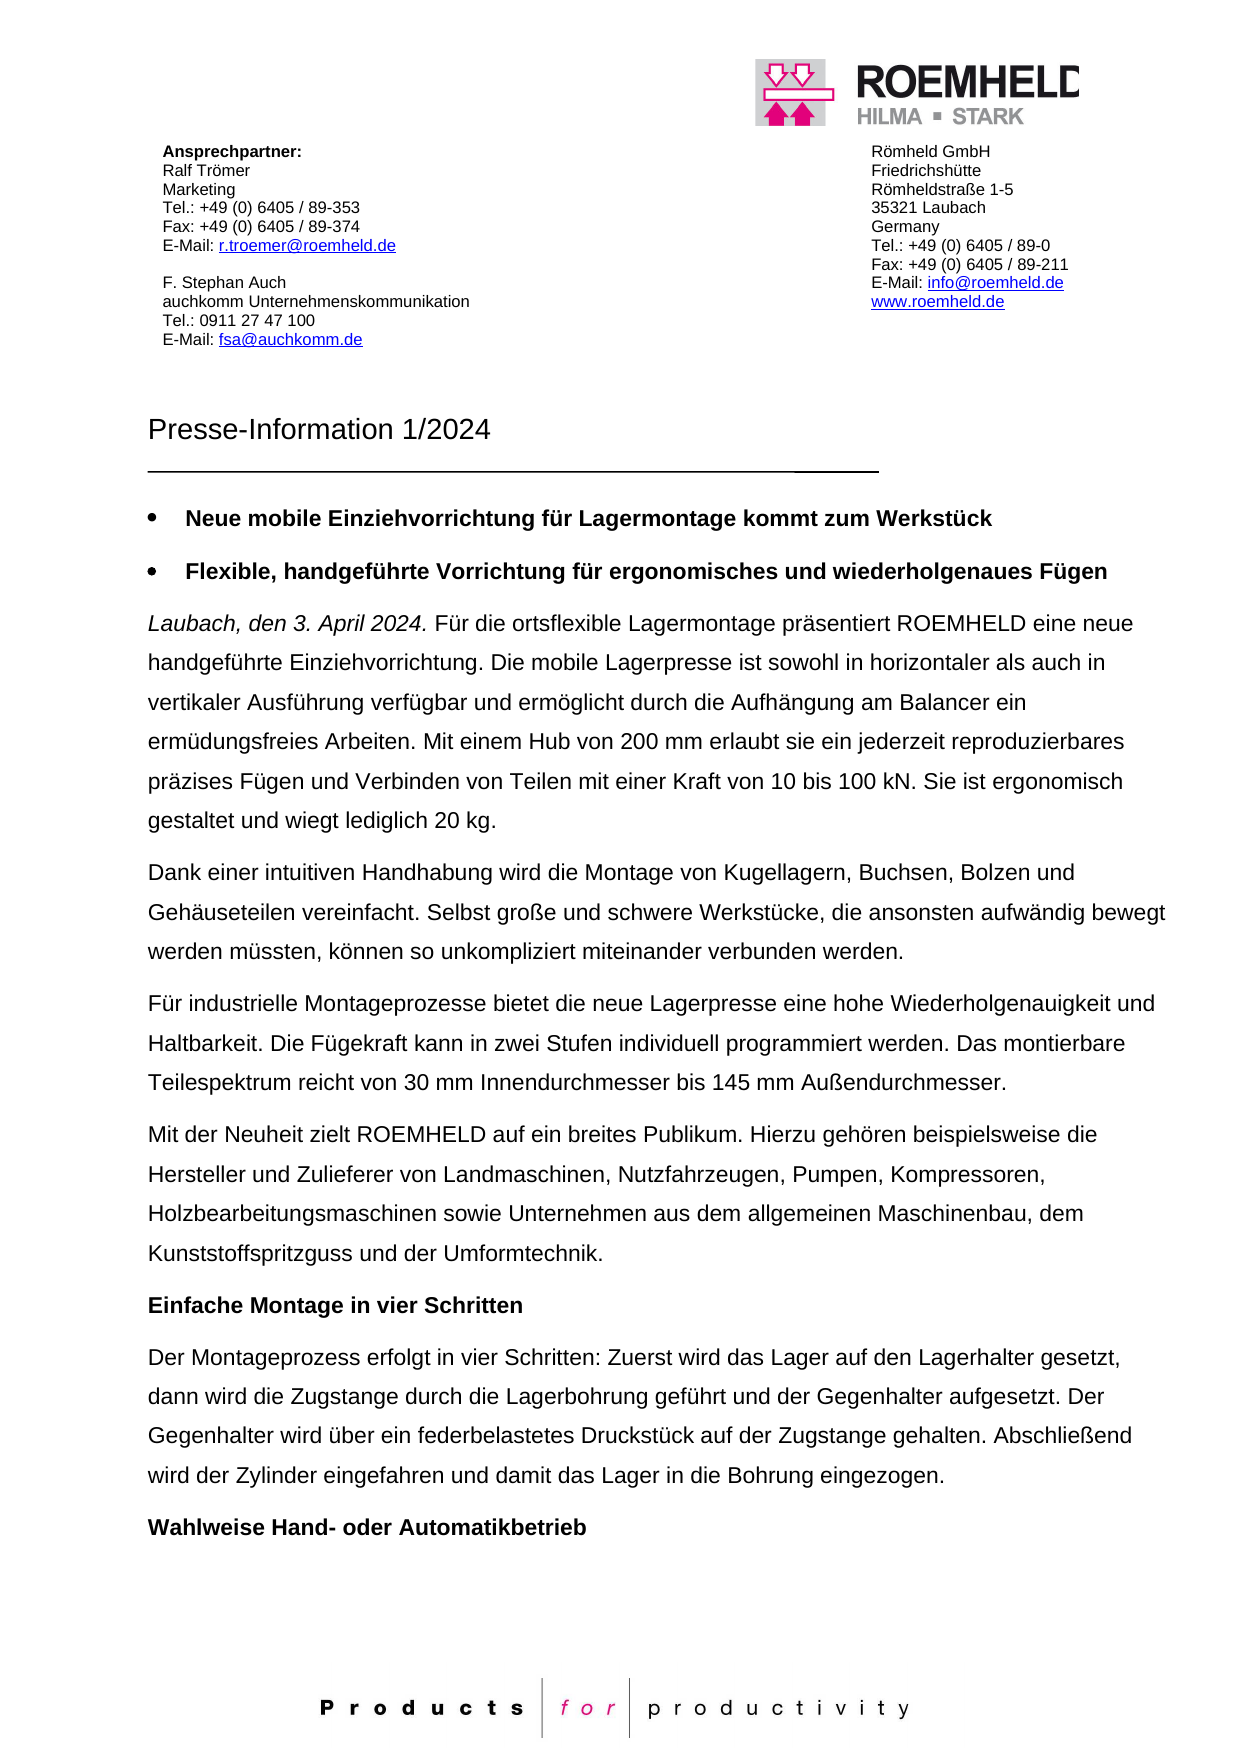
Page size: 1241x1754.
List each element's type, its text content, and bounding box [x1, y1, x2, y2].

list Flexible, handgeführte Vorrichtung für ergonomisches und wiederholgenaues Fügen [148, 558, 1167, 584]
text Der Montageprozess erfolgt in vier Schritten: Zuerst wird das Lager auf den Lagerhalter gesetzt, dann wird die Zugstange durch die Lagerbohrung geführt und der Gegenhalter aufgesetzt. Der Gegenhalter wird über ein federbelastetes Druckstück auf der Zugstange gehalten. Abschließend wird der Zylinder eingefahren und damit das Lager in die Bohrung eingezogen. [148, 1343, 1167, 1488]
text Laubach, den 3. April 2024. Für die ortsflexible Lagermontage präsentiert ROEMHELD eine neue handgeführte Einziehvorrichtung. Die mobile Lagerpresse ist sowohl in horizontaler als auch in vertikaler Ausführung verfügbar und ermöglicht durch die Aufhängung am Balancer ein ermüdungsfreies Arbeiten. Mit einem Hub von 200 mm erlaubt sie ein jederzeit reproduzierbares präzises Fügen und Verbinden von Teilen mit einer Kraft von 10 bis 100 kN. Sie ist ergonomisch gestaltet und wiegt lediglich 20 kg. [148, 610, 1167, 834]
table_header Römheld GmbH Friedrichshütte Römheldstraße 1-5 35321 Laubach Germany Tel.: +49 (0) 6405 / 89-0 Fax: +49 (0) 6405 / 89-211 E-Mail: info@roemheld.de www.roemheld.de [864, 143, 1145, 361]
text Dank einer intuitiven Handhabung wird die Montage von Kugellagern, Buchsen, Bolzen und Gehäuseteilen vereinfacht. Selbst große und schwere Werkstücke, die ansonsten aufwändig bewegt werden müssten, können so unkompliziert miteinander verbunden werden. [148, 859, 1167, 964]
text Wahlweise Hand- oder Automatikbetrieb [148, 1514, 1167, 1540]
text Mit der Neuheit zielt ROEMHELD auf ein breites Publikum. Hierzu gehören beispielsweise die Hersteller und Zulieferer von Landmaschinen, Nutzfahrzeugen, Pumpen, Kompressoren, Holzbearbeitungsmaschinen sowie Unternehmen aus dem allgemeinen Maschinenbau, dem Kunststoffspritzguss und der Umformtechnik. [148, 1121, 1167, 1266]
list Neue mobile Einziehvorrichtung für Lagermontage kommt zum Werkstück [148, 505, 1167, 532]
text Presse-Information 1/2024 [148, 412, 897, 445]
picture [274, 1662, 965, 1748]
text Für industrielle Montageprozesse bietet die neue Lagerpresse eine hohe Wiederholgenauigkeit und Haltbarkeit. Die Fügekraft kann in zwei Stufen individuell programmiert werden. Das montierbare Teilespektrum reicht von 30 mm Innendurchmesser bis 145 mm Außendurchmesser. [148, 990, 1167, 1096]
text Einfache Montage in vier Schritten [148, 1292, 1167, 1318]
table_header Ansprechpartner: Ralf Trömer Marketing Tel.: +49 (0) 6405 / 89-353 Fax: +49 (0) 6405 / 89-374 E-Mail: r.troemer@roemheld.de F. Stephan Auch auchkomm Unternehmenskommunikation Tel.: 0911 27 47 100 E-Mail: fsa@auchkomm.de [155, 143, 864, 361]
picture [754, 59, 1079, 126]
